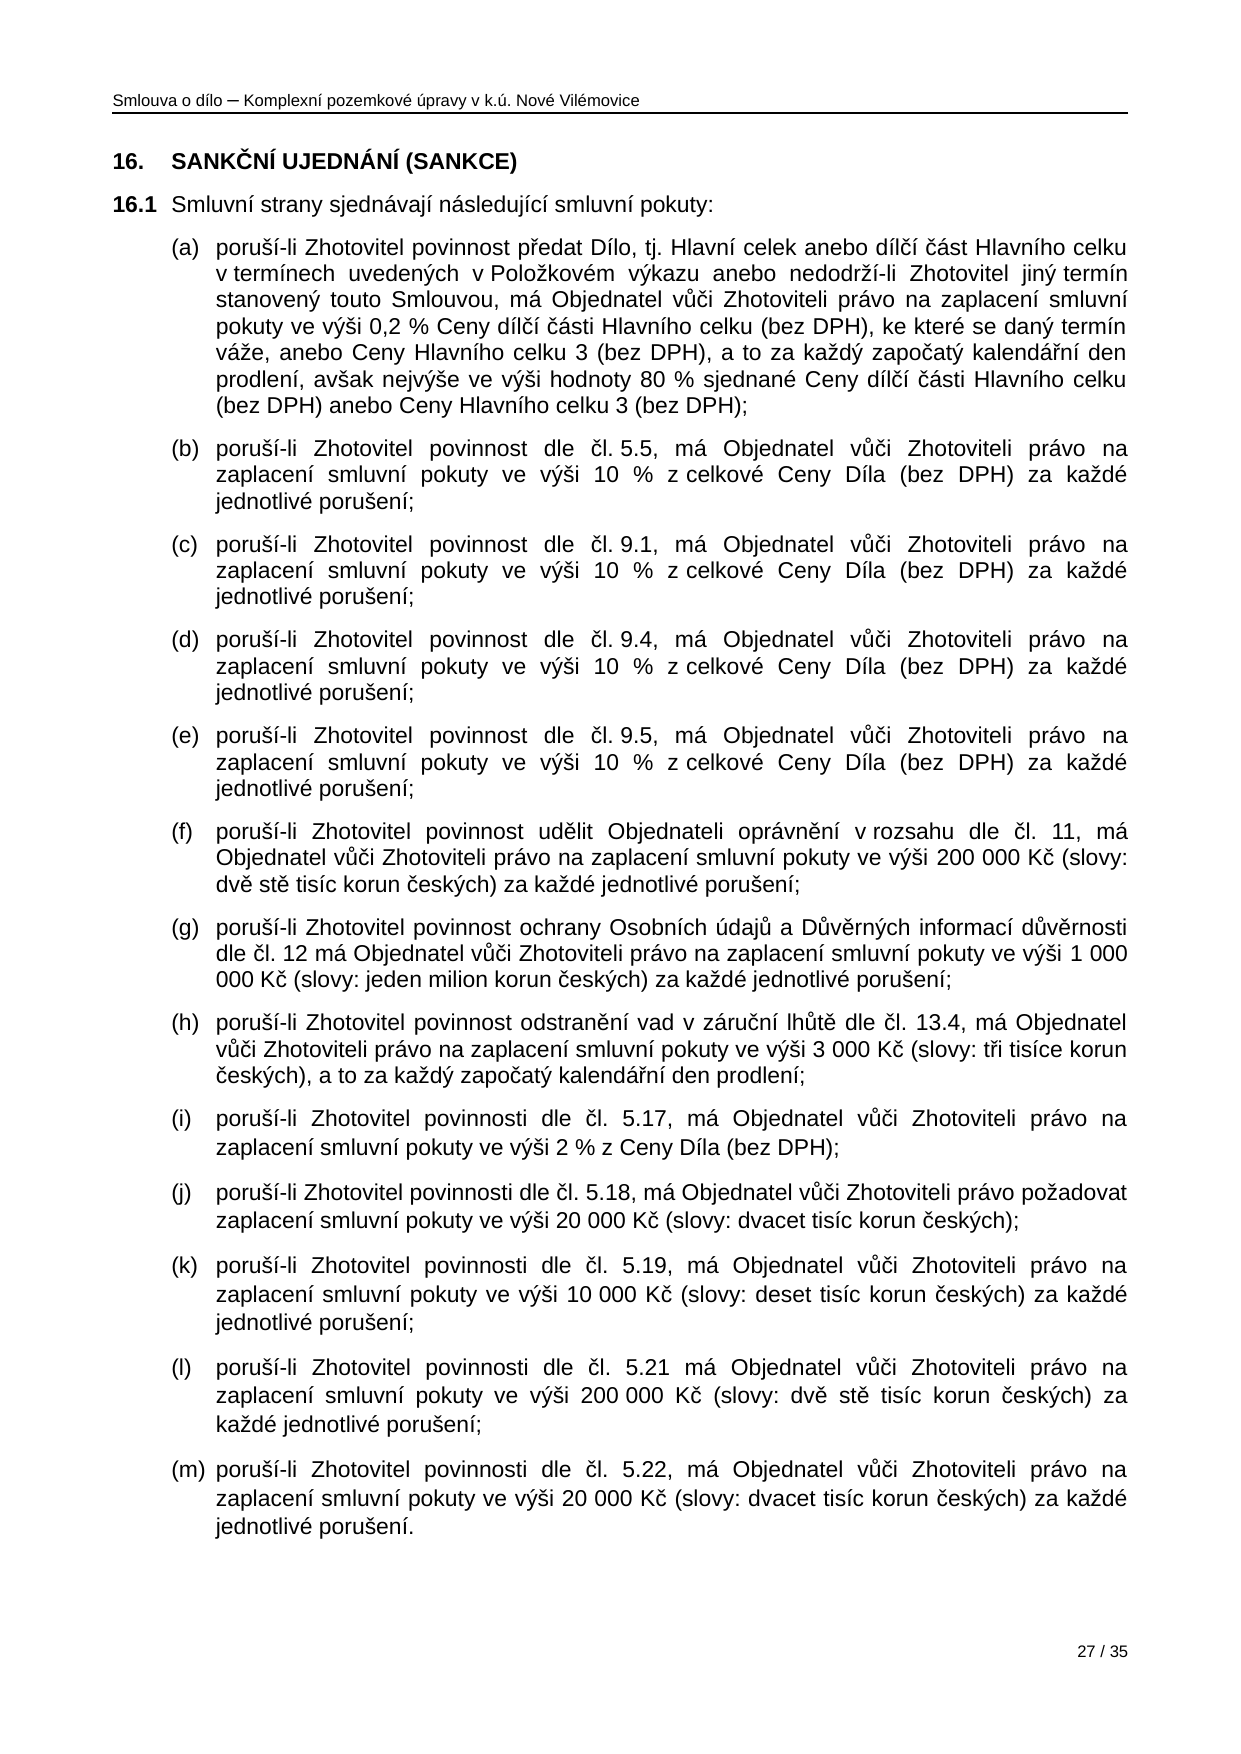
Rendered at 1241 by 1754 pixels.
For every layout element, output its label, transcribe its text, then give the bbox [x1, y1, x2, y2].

text poruší-li Zhotovitel povinnosti dle čl. 5.18, má Objednatel vůči Zhotoviteli právo požadovat zaplacení smluvní pokuty ve výši 20 000 Kč (slovy: dvacet tisíc korun českých); [171, 1178, 1128, 1233]
text poruší-li Zhotovitel povinnost ochrany Osobních údajů a Důvěrných informací důvěrnosti dle čl. 12 má Objednatel vůči Zhotoviteli právo na zaplacení smluvní pokuty ve výši 1 000 000 Kč (slovy: jeden milion korun českých) za každé jednotlivé porušení; [171, 913, 1128, 993]
list poruší-li Zhotovitel povinnost dle čl. 9.4, má Objednatel vůči Zhotoviteli právo na zaplacení smluvní pokuty ve výši 10 % z celkové Ceny Díla (bez DPH) za každé jednotlivé porušení; [171, 626, 1128, 705]
text Sankční ujednání (SANKCE) [112, 148, 1128, 174]
text poruší-li Zhotovitel povinnosti dle čl. 5.21 má Objednatel vůči Zhotoviteli právo na zaplacení smluvní pokuty ve výši 200 000 Kč (slovy: dvě stě tisíc korun českých) za každé jednotlivé porušení; [171, 1354, 1128, 1437]
text Smluvní strany sjednávají následující smluvní pokuty: [112, 191, 1128, 217]
list poruší-li Zhotovitel povinnost dle čl. 9.5, má Objednatel vůči Zhotoviteli právo na zaplacení smluvní pokuty ve výši 10 % z celkové Ceny Díla (bez DPH) za každé jednotlivé porušení; [171, 722, 1128, 801]
text poruší-li Zhotovitel povinnosti dle čl. 5.22, má Objednatel vůči Zhotoviteli právo na zaplacení smluvní pokuty ve výši 20 000 Kč (slovy: dvacet tisíc korun českých) za každé jednotlivé porušení. [171, 1456, 1128, 1539]
text poruší-li Zhotovitel povinnost udělit Objednateli oprávnění v rozsahu dle čl. 11, má Objednatel vůči Zhotoviteli právo na zaplacení smluvní pokuty ve výši 200 000 Kč (slovy: dvě stě tisíc korun českých) za každé jednotlivé porušení; [171, 818, 1128, 897]
text poruší-li Zhotovitel povinnosti dle čl. 5.19, má Objednatel vůči Zhotoviteli právo na zaplacení smluvní pokuty ve výši 10 000 Kč (slovy: deset tisíc korun českých) za každé jednotlivé porušení; [171, 1252, 1128, 1335]
list poruší-li Zhotovitel povinnost dle čl. 9.1, má Objednatel vůči Zhotoviteli právo na zaplacení smluvní pokuty ve výši 10 % z celkové Ceny Díla (bez DPH) za každé jednotlivé porušení; [171, 531, 1128, 610]
list poruší-li Zhotovitel povinnost předat Dílo, tj. Hlavní celek anebo dílčí část Hlavního celku v termínech uvedených v Položkovém výkazu anebo nedodrží-li Zhotovitel jiný termín stanovený touto Smlouvou, má Objednatel vůči Zhotoviteli právo na zaplacení smluvní pokuty ve výši 0,2 % Ceny dílčí části Hlavního celku (bez DPH), ke které se daný termín váže, anebo Ceny Hlavního celku 3 (bez DPH), a to za každý započatý kalendářní den prodlení, avšak nejvýše ve výši hodnoty 80 % sjednané Ceny dílčí části Hlavního celku (bez DPH) anebo Ceny Hlavního celku 3 (bez DPH); [171, 234, 1128, 418]
text poruší-li Zhotovitel povinnosti dle čl. 5.17, má Objednatel vůči Zhotoviteli právo na zaplacení smluvní pokuty ve výši 2 % z Ceny Díla (bez DPH); [171, 1105, 1128, 1160]
list poruší-li Zhotovitel povinnost dle čl. 5.5, má Objednatel vůči Zhotoviteli právo na zaplacení smluvní pokuty ve výši 10 % z celkové Ceny Díla (bez DPH) za každé jednotlivé porušení; [171, 435, 1128, 514]
text poruší-li Zhotovitel povinnost odstranění vad v záruční lhůtě dle čl. 13.4, má Objednatel vůči Zhotoviteli právo na zaplacení smluvní pokuty ve výši 3 000 Kč (slovy: tři tisíce korun českých), a to za každý započatý kalendářní den prodlení; [171, 1009, 1128, 1088]
